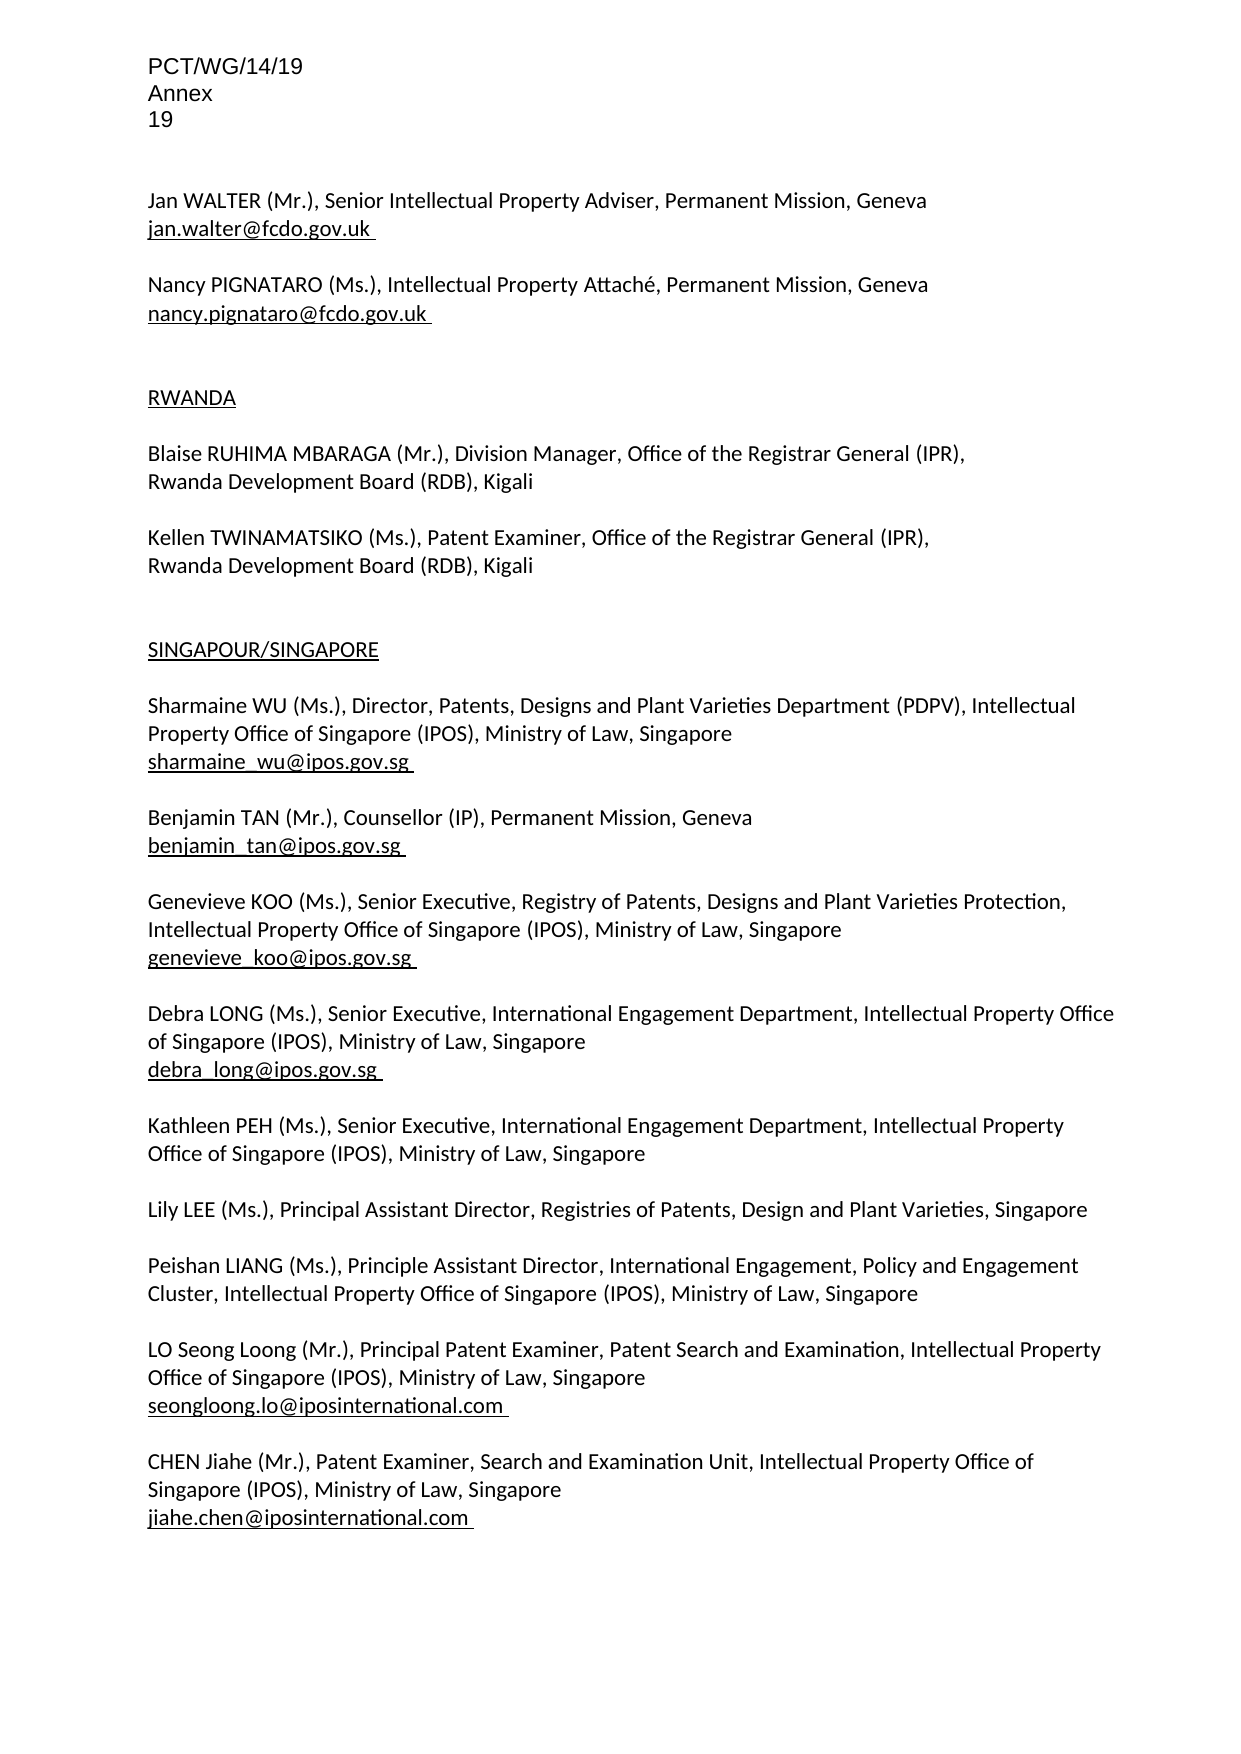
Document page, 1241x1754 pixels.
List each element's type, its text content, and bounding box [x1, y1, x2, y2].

text Kellen TWINAMATSIKO (Ms.), Patent Examiner, Office of the Registrar General (IPR), Rwanda Development Board (RDB), Kigali [148, 523, 1122, 579]
text Jan WALTER (Mr.), Senior Intellectual Property Adviser, Permanent Mission, Geneva [148, 187, 1122, 214]
text Nancy PIGNATARO (Ms.), Intellectual Property Attaché, Permanent Mission, Geneva [148, 271, 1122, 299]
text Lily LEE (Ms.), Principal Assistant Director, Registries of Patents, Design and Plant Varieties, Singapore [148, 1195, 1122, 1223]
text sharmaine_wu@ipos.gov.sg [148, 747, 1122, 775]
text Kathleen PEH (Ms.), Senior Executive, International Engagement Department, Intellectual Property Office of Singapore (IPOS), Ministry of Law, Singapore [148, 1111, 1122, 1167]
text Peishan LIANG (Ms.), Principle Assistant Director, International Engagement, Policy and Engagement Cluster, Intellectual Property Office of Singapore (IPOS), Ministry of Law, Singapore [148, 1251, 1122, 1307]
text CHEN Jiahe (Mr.), Patent Examiner, Search and Examination Unit, Intellectual Property Office of Singapore (IPOS), Ministry of Law, Singapore [148, 1447, 1122, 1503]
text RWANDA [148, 383, 1122, 411]
text debra_long@ipos.gov.sg [148, 1055, 1122, 1083]
text benjamin_tan@ipos.gov.sg [148, 831, 1122, 859]
text nancy.pignataro@fcdo.gov.uk [148, 299, 1122, 327]
text LO Seong Loong (Mr.), Principal Patent Examiner, Patent Search and Examination, Intellectual Property Office of Singapore (IPOS), Ministry of Law, Singapore [148, 1335, 1122, 1391]
text Genevieve KOO (Ms.), Senior Executive, Registry of Patents, Designs and Plant Varieties Protection, Intellectual Property Office of Singapore (IPOS), Ministry of Law, Singapore [148, 887, 1122, 943]
text SINGAPOUR/SINGAPORE [148, 635, 1122, 663]
text jan.walter@fcdo.gov.uk [148, 214, 1122, 243]
text Sharmaine WU (Ms.), Director, Patents, Designs and Plant Varieties Department (PDPV), Intellectual Property Office of Singapore (IPOS), Ministry of Law, Singapore [148, 691, 1122, 747]
text jiahe.chen@iposinternational.com [148, 1503, 1122, 1532]
text seongloong.lo@iposinternational.com [148, 1391, 1122, 1419]
text genevieve_koo@ipos.gov.sg [148, 943, 1122, 971]
text Benjamin TAN (Mr.), Counsellor (IP), Permanent Mission, Geneva [148, 803, 1122, 831]
text Blaise RUHIMA MBARAGA (Mr.), Division Manager, Office of the Registrar General (IPR), Rwanda Development Board (RDB), Kigali [148, 439, 1122, 495]
text Debra LONG (Ms.), Senior Executive, International Engagement Department, Intellectual Property Office of Singapore (IPOS), Ministry of Law, Singapore [148, 999, 1122, 1055]
